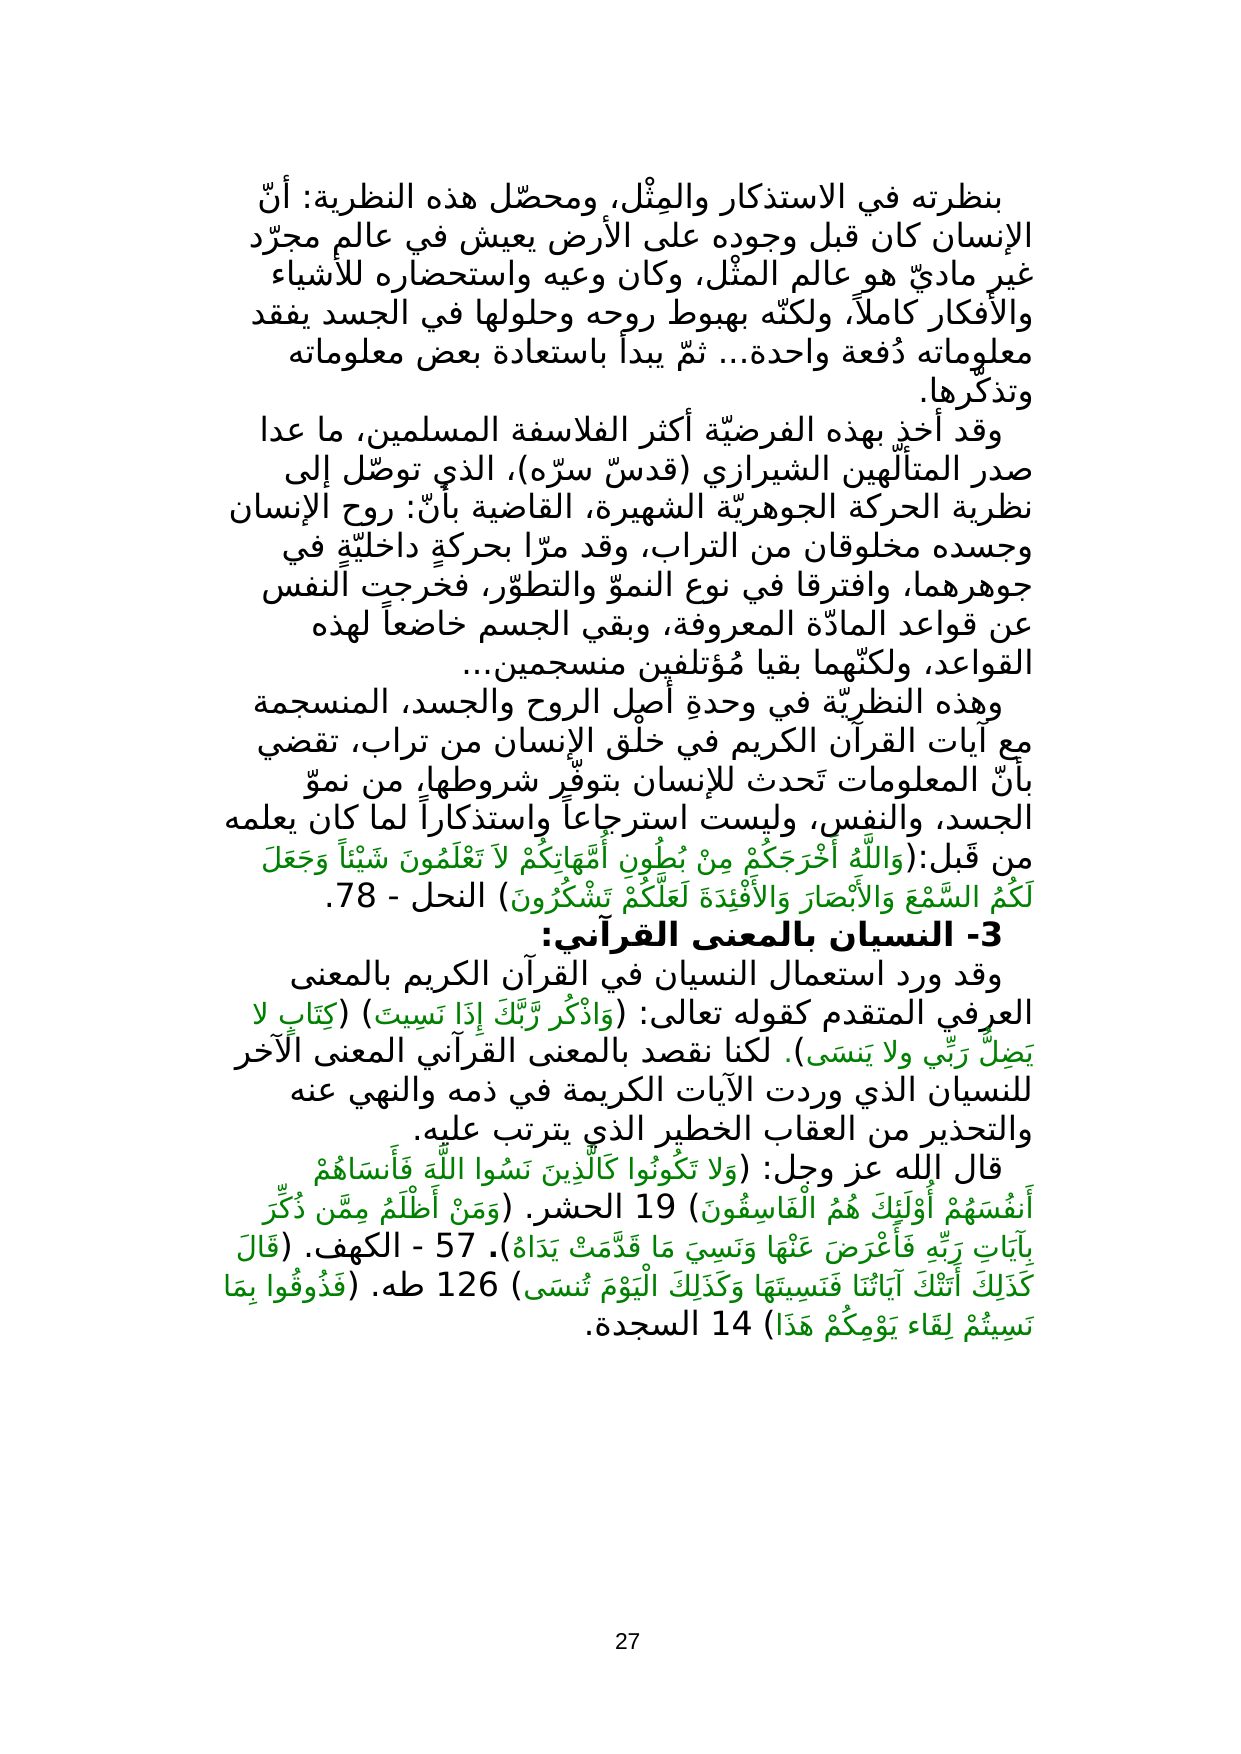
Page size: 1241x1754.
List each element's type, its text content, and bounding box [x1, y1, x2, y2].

text 3- النسيان بالمعنى القرآني: [222, 915, 1033, 954]
text وقد أخذ بهذه الفرضيّة أكثر الفلاسفة المسلمين، ما عدا صدر المتألّهين الشيرازي (قدسّ سرّه)، الذي توصّل إلى نظرية الحركة الجوهريّة الشهيرة، القاضية بأنّ: روح الإنسان وجسده مخلوقان من التراب، وقد مرّا بحركةٍ داخليّةٍ في جوهرهما، وافترقا في نوع النموّ والتطوّر، فخرجت النفس عن قواعد المادّة المعروفة، وبقي الجسم خاضعاً لهذه القواعد، ولكنّهما بقيا مُؤتلفين منسجمين... [222, 410, 1033, 682]
text قال الله عز وجل: (وَلا تَكُونُوا كَالَّذِينَ نَسُوا اللَّهَ فَأَنسَاهُمْ أَنفُسَهُمْ أُوْلَئِكَ هُمُ الْفَاسِقُونَ) 19 الحشر. (وَمَنْ أَظْلَمُ مِمَّن ذُكِّرَ بِآيَاتِ رَبِّهِ فَأَعْرَضَ عَنْهَا وَنَسِيَ مَا قَدَّمَتْ يَدَاهُ). 57 - الكهف. (قَالَ كَذَلِكَ أَتَتْكَ آيَاتُنَا فَنَسِيتَهَا وَكَذَلِكَ الْيَوْمَ تُنسَى) 126 طه. (فَذُوقُوا بِمَا نَسِيتُمْ لِقَاء يَوْمِكُمْ هَذَا) 14 السجدة. [222, 1148, 1033, 1343]
text وقد ورد استعمال النسيان في القرآن الكريم بالمعنى العرفي المتقدم كقوله تعالى: (وَاذْكُر رَّبَّكَ إِذَا نَسِيتَ) (كِتَابٍ لا يَضِلُّ رَبِّي ولا يَنسَى). لكنا نقصد بالمعنى القرآني المعنى الآخر للنسيان الذي وردت الآيات الكريمة في ذمه والنهي عنه والتحذير من العقاب الخطير الذي يترتب عليه. [222, 954, 1033, 1148]
text بنظرته في الاستذكار والمِثْل، ومحصّل هذه النظرية: أنّ الإنسان كان قبل وجوده على الأرض يعيش في عالم مجرّد غير ماديّ هو عالم المثْل، وكان وعيه واستحضاره للأشياء والأفكار كاملاً، ولكنّه بهبوط روحه وحلولها في الجسد يفقد معلوماته دُفعة واحدة... ثمّ يبدأ باستعادة بعض معلوماته وتذكّرها. [222, 177, 1033, 410]
text وهذه النظريّة في وحدةِ أصل الروح والجسد، المنسجمة مع آيات القرآن الكريم في خلْق الإنسان من تراب، تقضي بأنّ المعلومات تَحدث للإنسان بتوفّر شروطها، من نموّ الجسد، والنفس، وليست استرجاعاً واستذكاراً لما كان يعلمه من قَبل:(وَاللَّهُ أَخْرَجَكُمْ مِنْ بُطُونِ أُمَّهَاتِكُمْ لاَ تَعْلَمُونَ شَيْئاً وَجَعَلَ لَكُمُ السَّمْعَ وَالأَبْصَارَ وَالأَفْئِدَةَ لَعَلَّكُمْ تَشْكُرُونَ) النحل - 78. [222, 682, 1033, 915]
